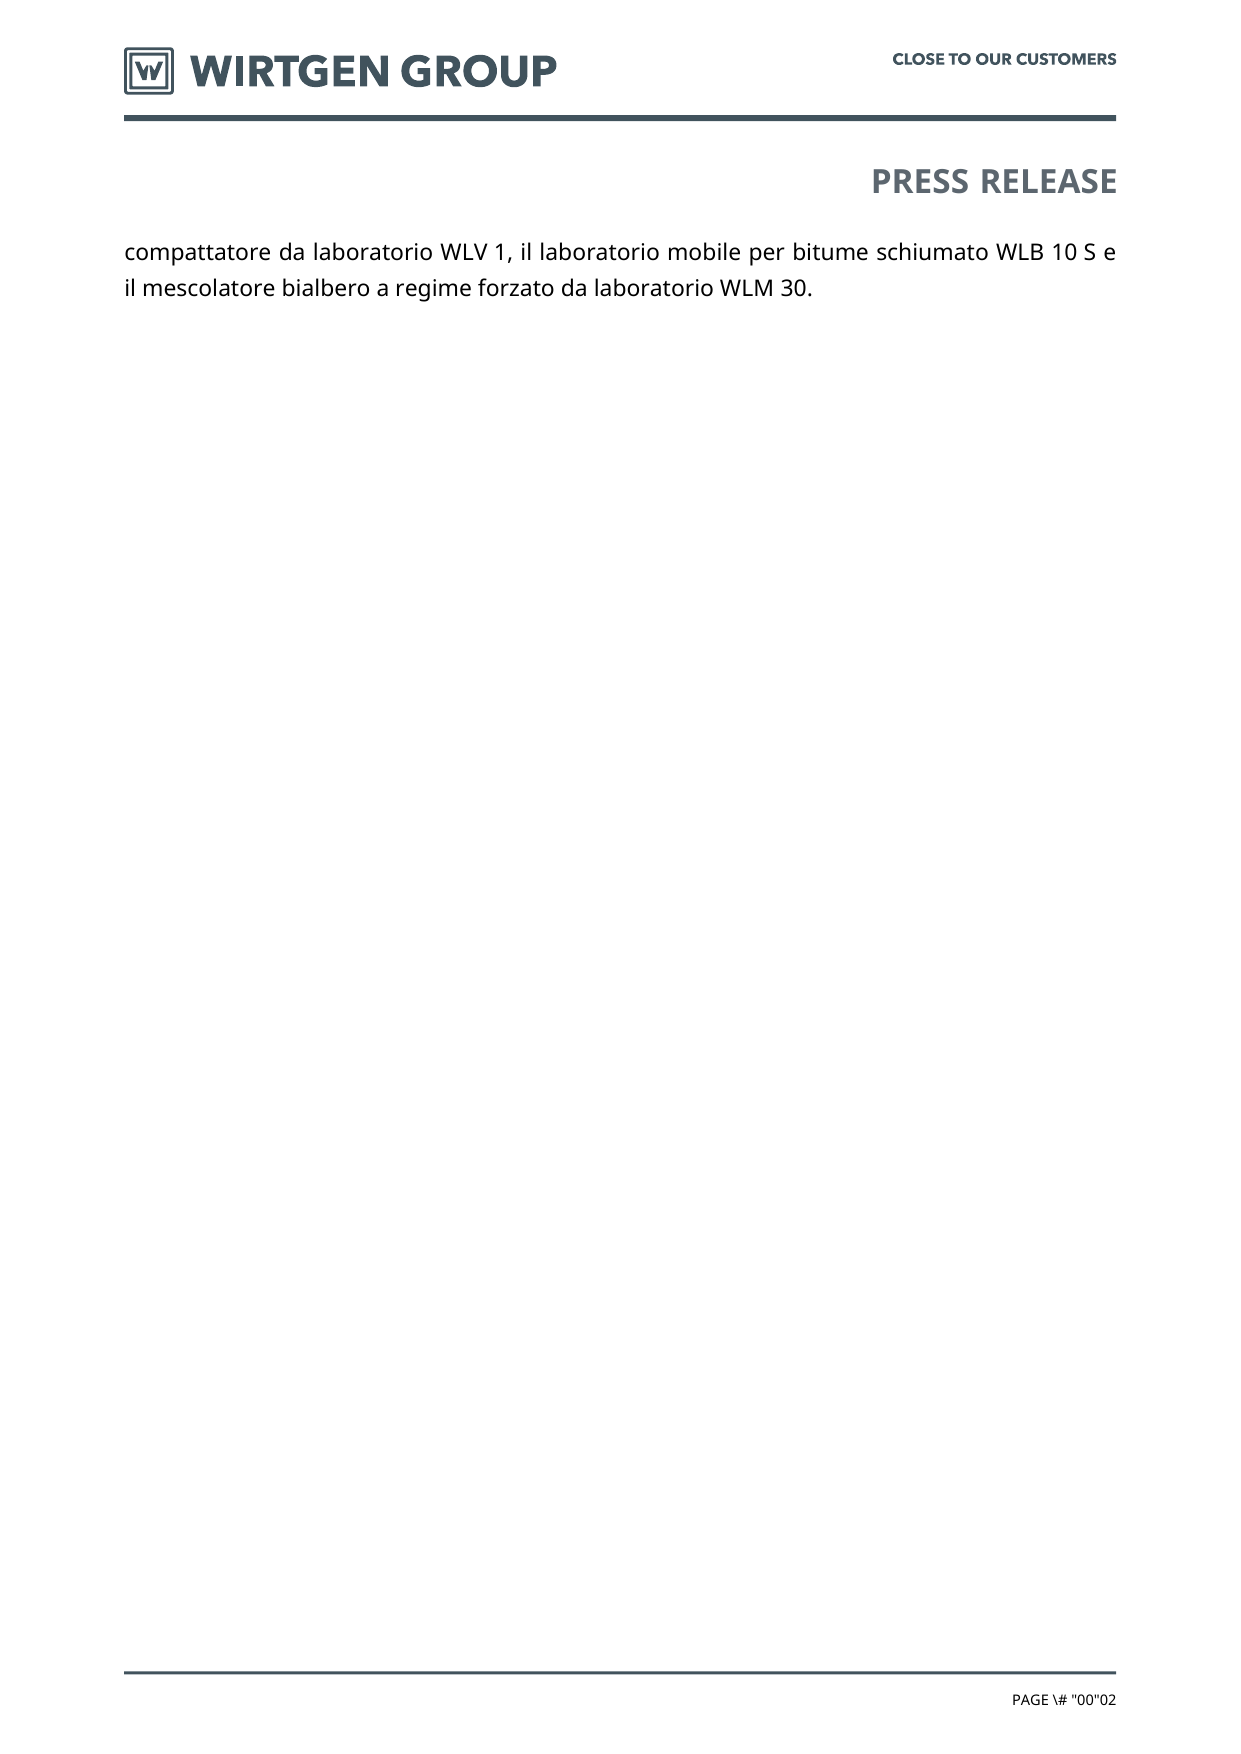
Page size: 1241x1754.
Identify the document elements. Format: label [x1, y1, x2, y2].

text [124, 236, 1116, 303]
